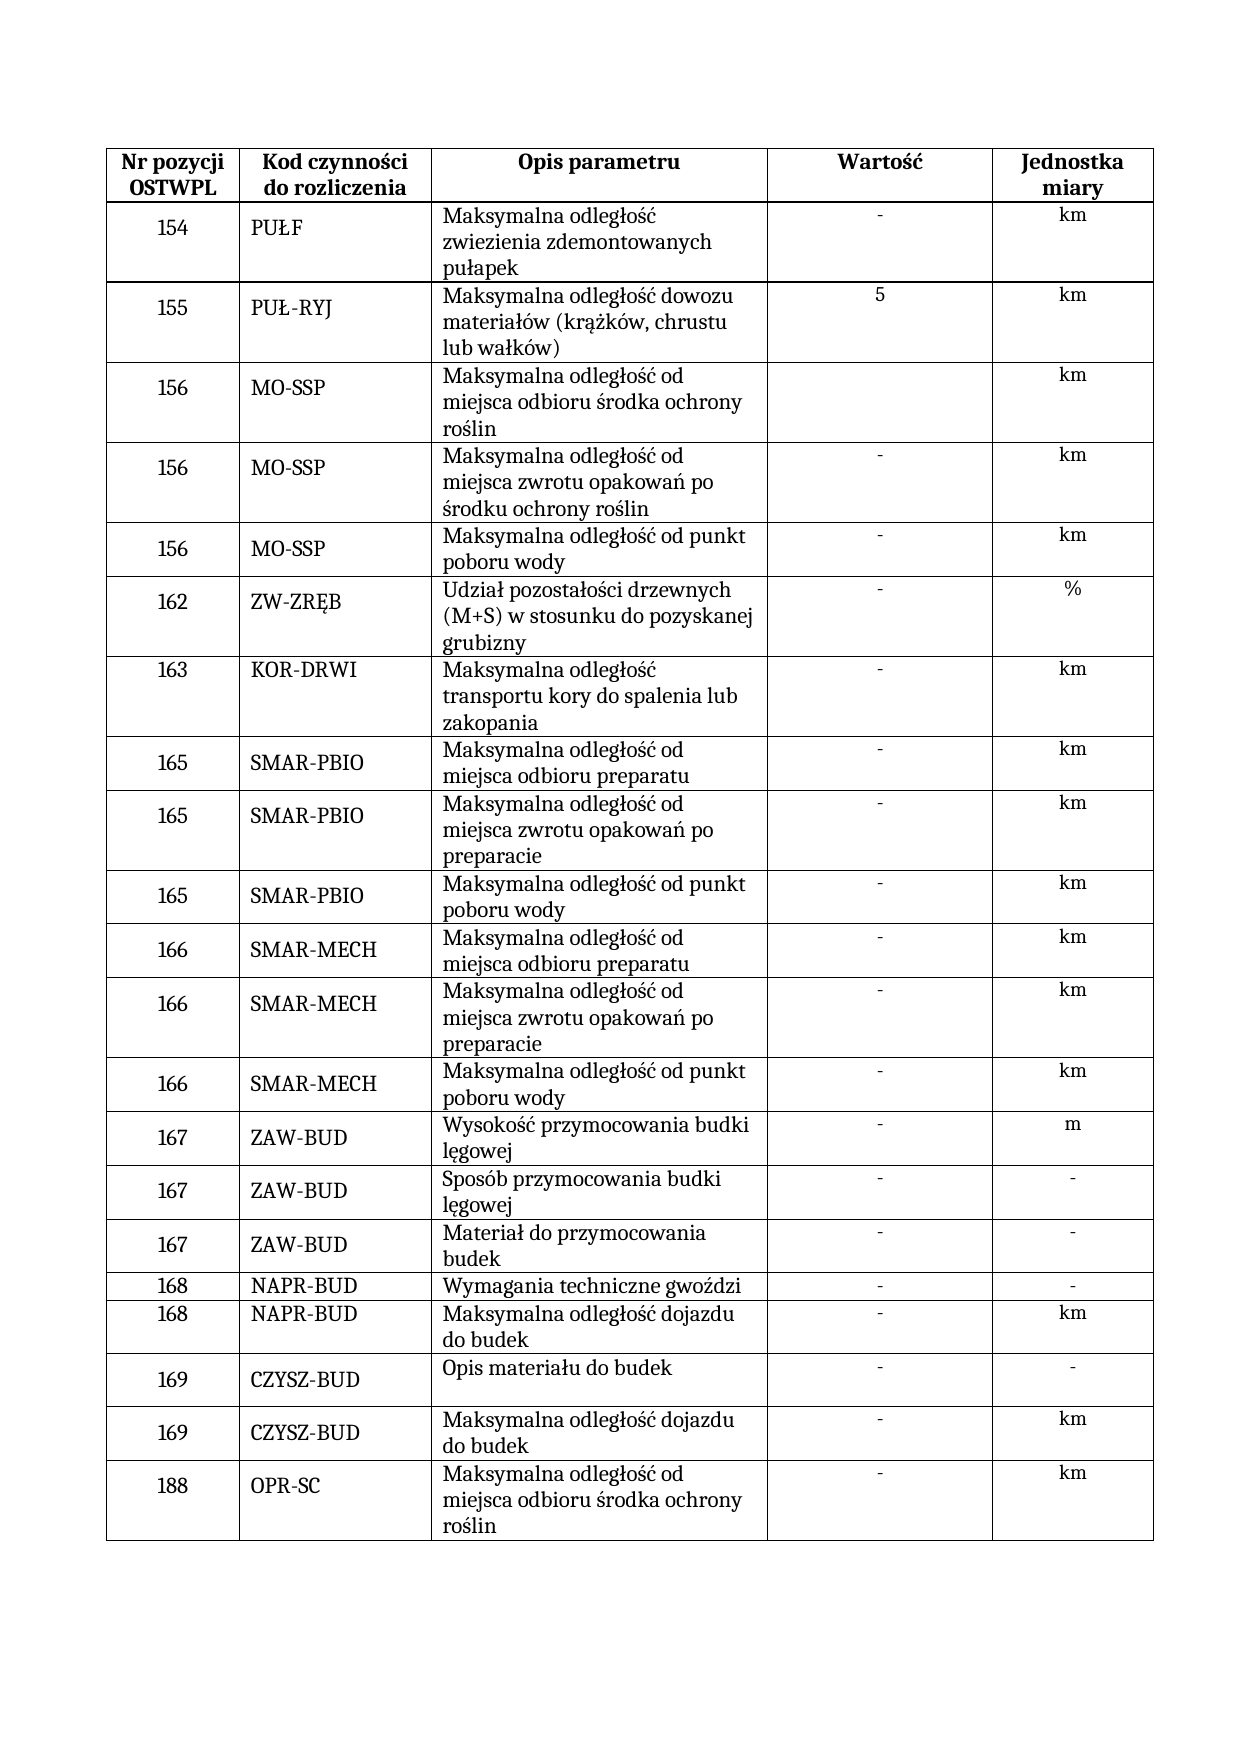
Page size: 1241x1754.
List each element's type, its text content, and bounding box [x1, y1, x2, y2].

table_cell 156 [107, 443, 239, 522]
table_cell 156 [107, 363, 239, 442]
table_cell MO-SSP [240, 523, 431, 576]
table_cell ZAW-BUD [240, 1112, 431, 1165]
table_cell % [993, 577, 1153, 656]
table_cell km [993, 871, 1153, 923]
table_cell - [768, 657, 992, 736]
table_cell km [993, 283, 1153, 362]
table_cell - [768, 1112, 992, 1165]
table_cell SMAR-MECH [240, 1058, 431, 1111]
table_cell CZYSZ-BUD [240, 1407, 431, 1459]
table_cell - [768, 1273, 992, 1299]
table_cell 165 [107, 737, 239, 789]
table_cell km [993, 1058, 1153, 1111]
table_cell - [768, 978, 992, 1057]
table_cell MO-SSP [240, 443, 431, 522]
table_cell Wysokość przymocowania budki lęgowej [432, 1112, 767, 1165]
table_cell Maksymalna odległość od punkt poboru wody [432, 871, 767, 923]
table_cell PUŁ-RYJ [240, 283, 431, 362]
table_cell Maksymalna odległość od miejsca odbioru preparatu [432, 737, 767, 789]
table_cell 163 [107, 657, 239, 736]
table_cell 165 [107, 871, 239, 923]
table_cell km [993, 657, 1153, 736]
table_cell Maksymalna odległość od miejsca zwrotu opakowań po preparacie [432, 978, 767, 1057]
table_cell KOR-DRWI [240, 657, 431, 736]
table_cell - [768, 577, 992, 656]
table_cell 169 [107, 1407, 239, 1459]
table_cell km [993, 978, 1153, 1057]
table_cell [768, 363, 992, 442]
table_cell Maksymalna odległość zwiezienia zdemontowanych pułapek [432, 203, 767, 281]
table_cell Maksymalna odległość od miejsca odbioru środka ochrony roślin [432, 1461, 767, 1539]
table_cell 168 [107, 1273, 239, 1299]
table_cell Opis materiału do budek [432, 1354, 767, 1406]
table_cell SMAR-PBIO [240, 791, 431, 869]
table_cell SMAR-PBIO [240, 871, 431, 923]
table_cell - [768, 871, 992, 923]
table_cell ZW-ZRĘB [240, 577, 431, 656]
table_cell 156 [107, 523, 239, 576]
table_cell 166 [107, 924, 239, 977]
table_cell km [993, 737, 1153, 789]
table_cell Wymagania techniczne gwoździ [432, 1273, 767, 1299]
table_cell km [993, 443, 1153, 522]
table_cell - [768, 924, 992, 977]
table_header Jednostka miary [993, 149, 1153, 201]
table_cell 167 [107, 1220, 239, 1272]
table_cell MO-SSP [240, 363, 431, 442]
table_cell 154 [107, 203, 239, 281]
table_cell km [993, 924, 1153, 977]
table_cell ZAW-BUD [240, 1220, 431, 1272]
table_cell 167 [107, 1112, 239, 1165]
table_cell - [993, 1166, 1153, 1218]
table_cell km [993, 523, 1153, 576]
table_cell - [768, 443, 992, 522]
table_header Wartość [768, 149, 992, 201]
table_cell 166 [107, 1058, 239, 1111]
table_cell ZAW-BUD [240, 1166, 431, 1218]
table_cell - [993, 1273, 1153, 1299]
table_cell - [768, 1301, 992, 1353]
table_cell km [993, 1407, 1153, 1459]
table_cell Maksymalna odległość od miejsca odbioru preparatu [432, 924, 767, 977]
table_cell 5 [768, 283, 992, 362]
table_cell km [993, 363, 1153, 442]
table_cell Maksymalna odległość od miejsca odbioru środka ochrony roślin [432, 363, 767, 442]
table_cell - [993, 1220, 1153, 1272]
table_cell 168 [107, 1301, 239, 1353]
table_cell m [993, 1112, 1153, 1165]
table_cell - [768, 1354, 992, 1406]
table_cell OPR-SC [240, 1461, 431, 1539]
table_cell 169 [107, 1354, 239, 1406]
table_cell 166 [107, 978, 239, 1057]
table_cell - [768, 1407, 992, 1459]
table_cell 162 [107, 577, 239, 656]
table_cell 167 [107, 1166, 239, 1218]
table_cell SMAR-MECH [240, 924, 431, 977]
table_cell Maksymalna odległość dojazdu do budek [432, 1301, 767, 1353]
table_cell - [768, 1166, 992, 1218]
table_cell 155 [107, 283, 239, 362]
table_cell Maksymalna odległość dowozu materiałów (krążków, chrustu lub wałków) [432, 283, 767, 362]
table_cell Maksymalna odległość od punkt poboru wody [432, 1058, 767, 1111]
table_cell km [993, 1461, 1153, 1539]
table_cell SMAR-MECH [240, 978, 431, 1057]
table_header Kod czynności do rozliczenia [240, 149, 431, 201]
table_cell km [993, 791, 1153, 869]
table_cell Maksymalna odległość od miejsca zwrotu opakowań po środku ochrony roślin [432, 443, 767, 522]
table_cell Udział pozostałości drzewnych (M+S) w stosunku do pozyskanej grubizny [432, 577, 767, 656]
table_cell - [768, 1220, 992, 1272]
table_header Opis parametru [432, 149, 767, 201]
table_cell Maksymalna odległość transportu kory do spalenia lub zakopania [432, 657, 767, 736]
table_cell km [993, 1301, 1153, 1353]
table_cell - [768, 1461, 992, 1539]
table_cell km [993, 203, 1153, 281]
table_cell SMAR-PBIO [240, 737, 431, 789]
table_cell CZYSZ-BUD [240, 1354, 431, 1406]
table_cell - [768, 523, 992, 576]
table_cell - [768, 737, 992, 789]
table_cell Sposób przymocowania budki lęgowej [432, 1166, 767, 1218]
table_cell PUŁF [240, 203, 431, 281]
table_cell - [768, 1058, 992, 1111]
table_cell - [768, 203, 992, 281]
table_cell 165 [107, 791, 239, 869]
table_cell NAPR-BUD [240, 1301, 431, 1353]
table_cell - [993, 1354, 1153, 1406]
table_header Nr pozycji OSTWPL [107, 149, 239, 201]
table_cell Maksymalna odległość od miejsca zwrotu opakowań po preparacie [432, 791, 767, 869]
table_cell - [768, 791, 992, 869]
table_cell Materiał do przymocowania budek [432, 1220, 767, 1272]
table_cell Maksymalna odległość od punkt poboru wody [432, 523, 767, 576]
table_cell 188 [107, 1461, 239, 1539]
table_cell NAPR-BUD [240, 1273, 431, 1299]
table_cell Maksymalna odległość dojazdu do budek [432, 1407, 767, 1459]
